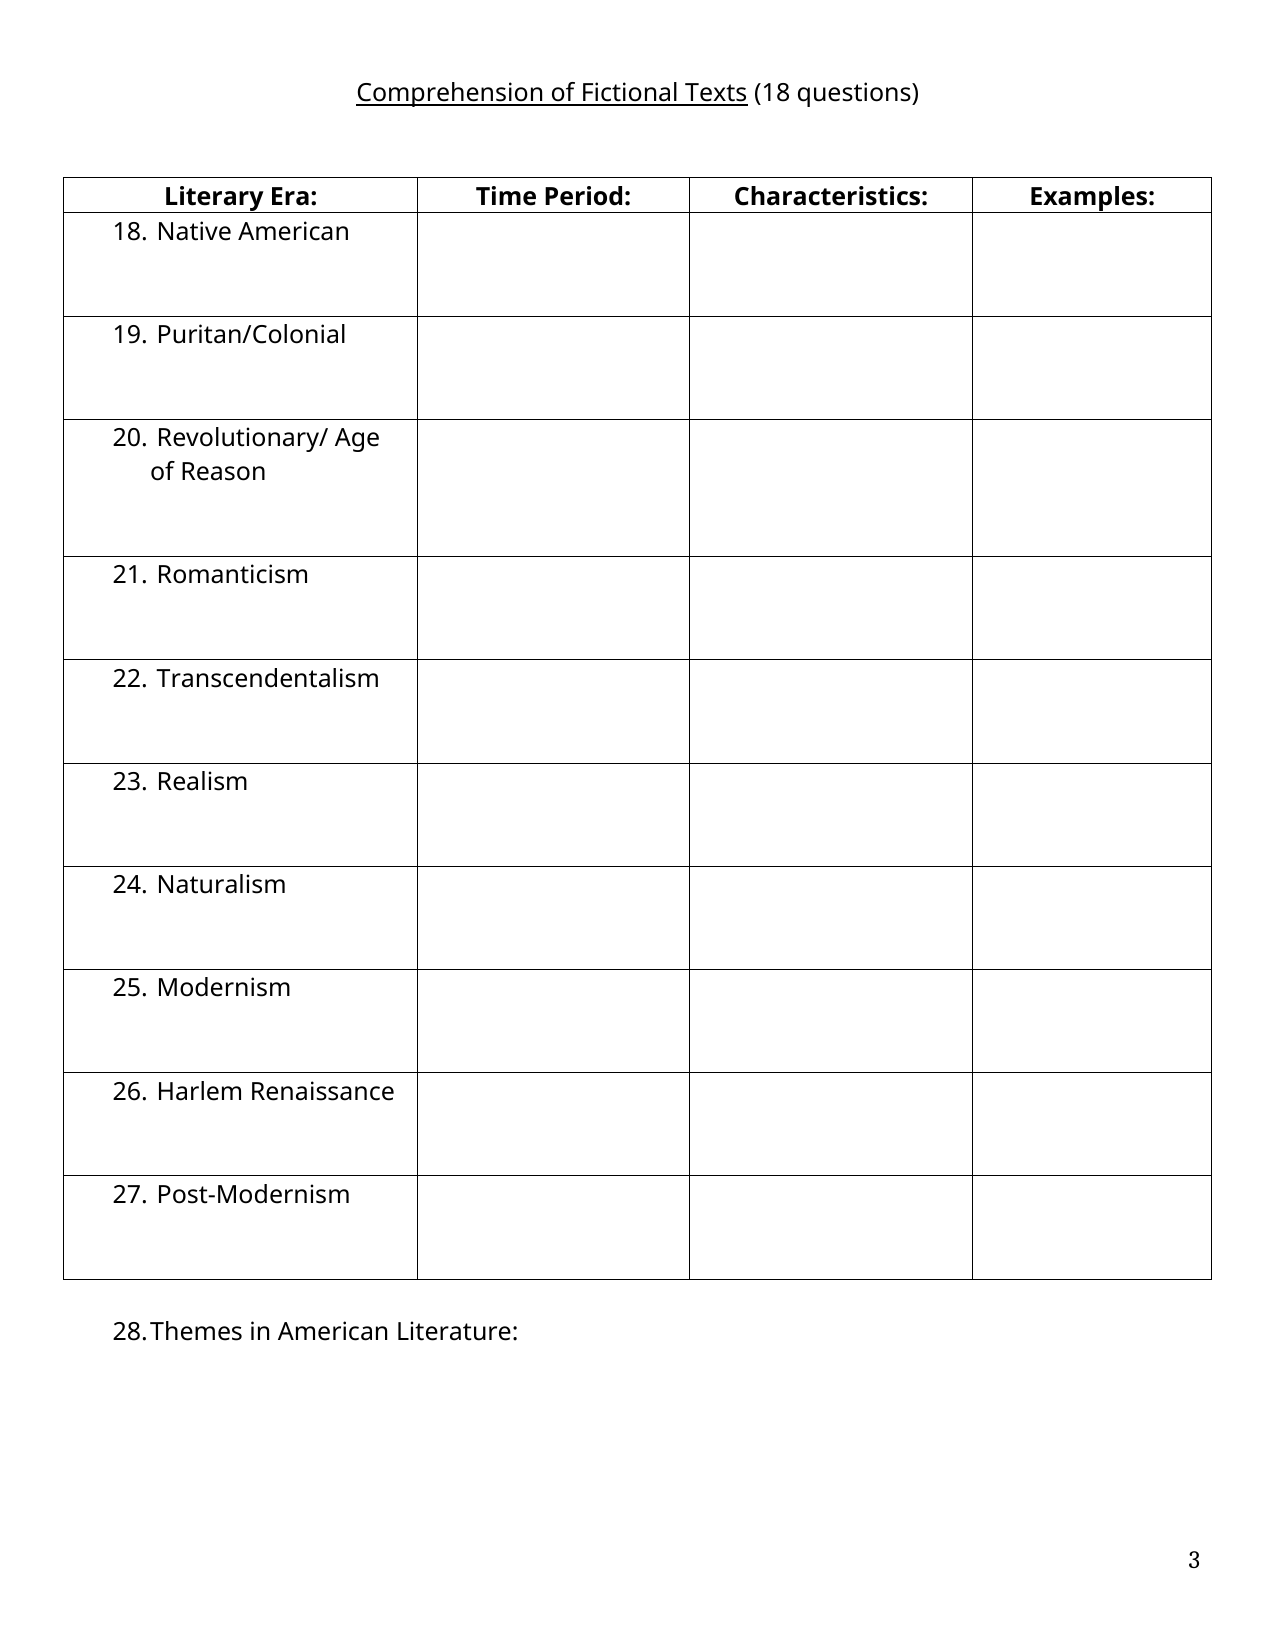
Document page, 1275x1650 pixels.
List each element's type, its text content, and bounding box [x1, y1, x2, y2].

table_cell [973, 420, 1211, 556]
table_cell [973, 1176, 1211, 1279]
table_cell [690, 1073, 972, 1175]
table_cell [973, 213, 1211, 316]
table_cell [973, 867, 1211, 969]
table_cell Modernism [64, 970, 417, 1072]
table_cell Post-Modernism [64, 1176, 417, 1279]
table_cell Realism [64, 764, 417, 866]
table_cell [418, 1073, 689, 1175]
table_cell [418, 1176, 689, 1279]
table_header Literary Era: [64, 178, 417, 212]
table_cell [418, 317, 689, 419]
table_cell [418, 660, 689, 762]
table_cell [418, 970, 689, 1072]
table_cell [973, 1073, 1211, 1175]
table_cell [690, 420, 972, 556]
table_cell Transcendentalism [64, 660, 417, 762]
table_cell [973, 970, 1211, 1072]
table_cell [418, 764, 689, 866]
table_header Examples: [973, 178, 1211, 212]
table_cell [418, 867, 689, 969]
table_cell [690, 764, 972, 866]
table_cell [418, 557, 689, 659]
table_cell [690, 867, 972, 969]
table_cell [973, 764, 1211, 866]
table_cell [973, 557, 1211, 659]
table_cell Native American [64, 213, 417, 316]
table_cell [418, 420, 689, 556]
table_cell Revolutionary/ Age of Reason [64, 420, 417, 556]
table_cell Harlem Renaissance [64, 1073, 417, 1175]
table_cell Romanticism [64, 557, 417, 659]
table_header Characteristics: [690, 178, 972, 212]
table_cell [690, 970, 972, 1072]
table_cell [690, 557, 972, 659]
table_cell [690, 1176, 972, 1279]
table_cell [973, 660, 1211, 762]
table_cell [973, 317, 1211, 419]
text Comprehension of Fictional Texts (18 questions) [75, 75, 1200, 109]
table_header Time Period: [418, 178, 689, 212]
table_cell [690, 660, 972, 762]
list Themes in American Literature: [112, 1314, 1200, 1348]
table_cell [690, 317, 972, 419]
table_cell Puritan/Colonial [64, 317, 417, 419]
table_cell [418, 213, 689, 316]
table_cell [690, 213, 972, 316]
table_cell Naturalism [64, 867, 417, 969]
